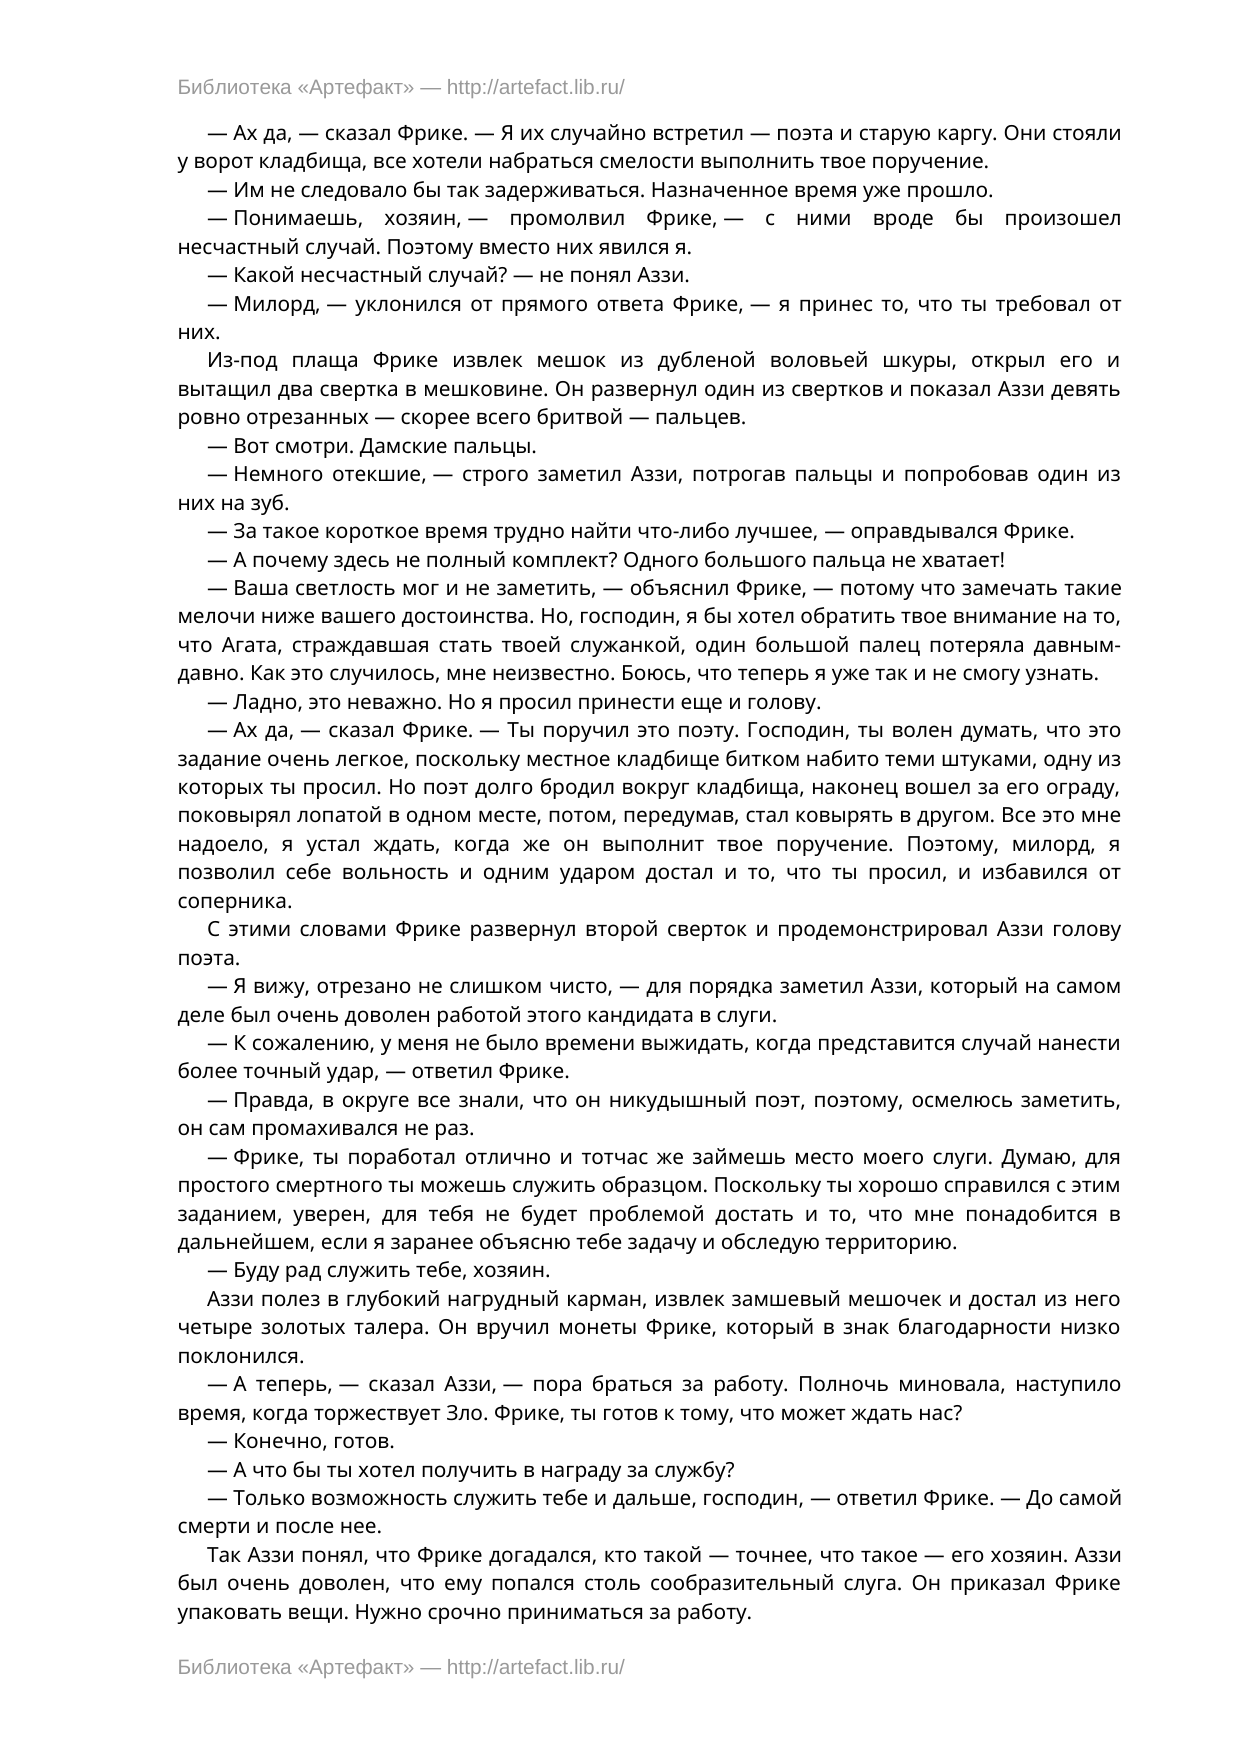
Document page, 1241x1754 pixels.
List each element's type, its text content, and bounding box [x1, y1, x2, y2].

text — Милорд, — уклонился от прямого ответа Фрике, — я принес то, что ты требовал от них. [177, 289, 1122, 346]
text Аззи полез в глубокий нагрудный карман, извлек замшевый мешочек и достал из него четыре золотых талера. Он вручил монеты Фрике, который в знак благодарности низко поклонился. [177, 1284, 1122, 1369]
text — Ах да, — сказал Фрике. — Я их случайно встретил — поэта и старую каргу. Они стояли у ворот кладбища, все хотели набраться смелости выполнить твое поручение. [177, 118, 1122, 175]
text — Только возможность служить тебе и дальше, господин, — ответил Фрике. — До самой смерти и после нее. [177, 1483, 1122, 1540]
text — Ладно, это неважно. Но я просил принести еще и голову. [177, 687, 1122, 715]
text — Ваша светлость мог и не заметить, — объяснил Фрике, — потому что замечать такие мелочи ниже вашего достоинства. Но, господин, я бы хотел обратить твое внимание на то, что Агата, страждавшая стать твоей служанкой, один большой палец потеряла давным-давно. Как это случилось, мне неизвестно. Боюсь, что теперь я уже так и не смогу узнать. [177, 573, 1122, 687]
text — Ах да, — сказал Фрике. — Ты поручил это поэту. Господин, ты волен думать, что это задание очень легкое, поскольку местное кладбище битком набито теми штуками, одну из которых ты просил. Но поэт долго бродил вокруг кладбища, наконец вошел за его ограду, поковырял лопатой в одном месте, потом, передумав, стал ковырять в другом. Все это мне надоело, я устал ждать, когда же он выполнит твое поручение. Поэтому, милорд, я позволил себе вольность и одним ударом достал и то, что ты просил, и избавился от соперника. [177, 715, 1122, 914]
text — Буду рад служить тебе, хозяин. [177, 1256, 1122, 1284]
text Из-под плаща Фрике извлек мешок из дубленой воловьей шкуры, открыл его и вытащил два свертка в мешковине. Он развернул один из свертков и показал Аззи девять ровно отрезанных — скорее всего бритвой — пальцев. [177, 346, 1122, 431]
text — Вот смотри. Дамские пальцы. [177, 431, 1122, 459]
text — Немного отекшие, — строго заметил Аззи, потрогав пальцы и попробовав один из них на зуб. [177, 459, 1122, 516]
text — А почему здесь не полный комплект? Одного большого пальца не хватает! [177, 545, 1122, 573]
text — Понимаешь, хозяин, — промолвил Фрике, — с ними вроде бы произошел несчастный случай. Поэтому вместо них явился я. [177, 203, 1122, 260]
text — За такое короткое время трудно найти что-либо лучшее, — оправдывался Фрике. [177, 516, 1122, 545]
text Так Аззи понял, что Фрике догадался, кто такой — точнее, что такое — его хозяин. Аззи был очень доволен, что ему попался столь сообразительный слуга. Он приказал Фрике упаковать вещи. Нужно срочно приниматься за работу. [177, 1540, 1122, 1625]
text — Им не следовало бы так задерживаться. Назначенное время уже прошло. [177, 175, 1122, 203]
text — Фрике, ты поработал отлично и тотчас же займешь место моего слуги. Думаю, для простого смертного ты можешь служить образцом. Поскольку ты хорошо справился с этим заданием, уверен, для тебя не будет проблемой достать и то, что мне понадобится в дальнейшем, если я заранее объясню тебе задачу и обследую территорию. [177, 1142, 1122, 1256]
text — А что бы ты хотел получить в награду за службу? [177, 1455, 1122, 1483]
text — Я вижу, отрезано не слишком чисто, — для порядка заметил Аззи, который на самом деле был очень доволен работой этого кандидата в слуги. [177, 971, 1122, 1028]
text — А теперь, — сказал Аззи, — пора браться за работу. Полночь миновала, наступило время, когда торжествует Зло. Фрике, ты готов к тому, что может ждать нас? [177, 1369, 1122, 1426]
text — Какой несчастный случай? — не понял Аззи. [177, 260, 1122, 289]
text — Конечно, готов. [177, 1426, 1122, 1455]
text — Правда, в округе все знали, что он никудышный поэт, поэтому, осмелюсь заметить, он сам промахивался не раз. [177, 1085, 1122, 1142]
text С этими словами Фрике развернул второй сверток и продемонстрировал Аззи голову поэта. [177, 914, 1122, 971]
text — К сожалению, у меня не было времени выжидать, когда представится случай нанести более точный удар, — ответил Фрике. [177, 1028, 1122, 1085]
